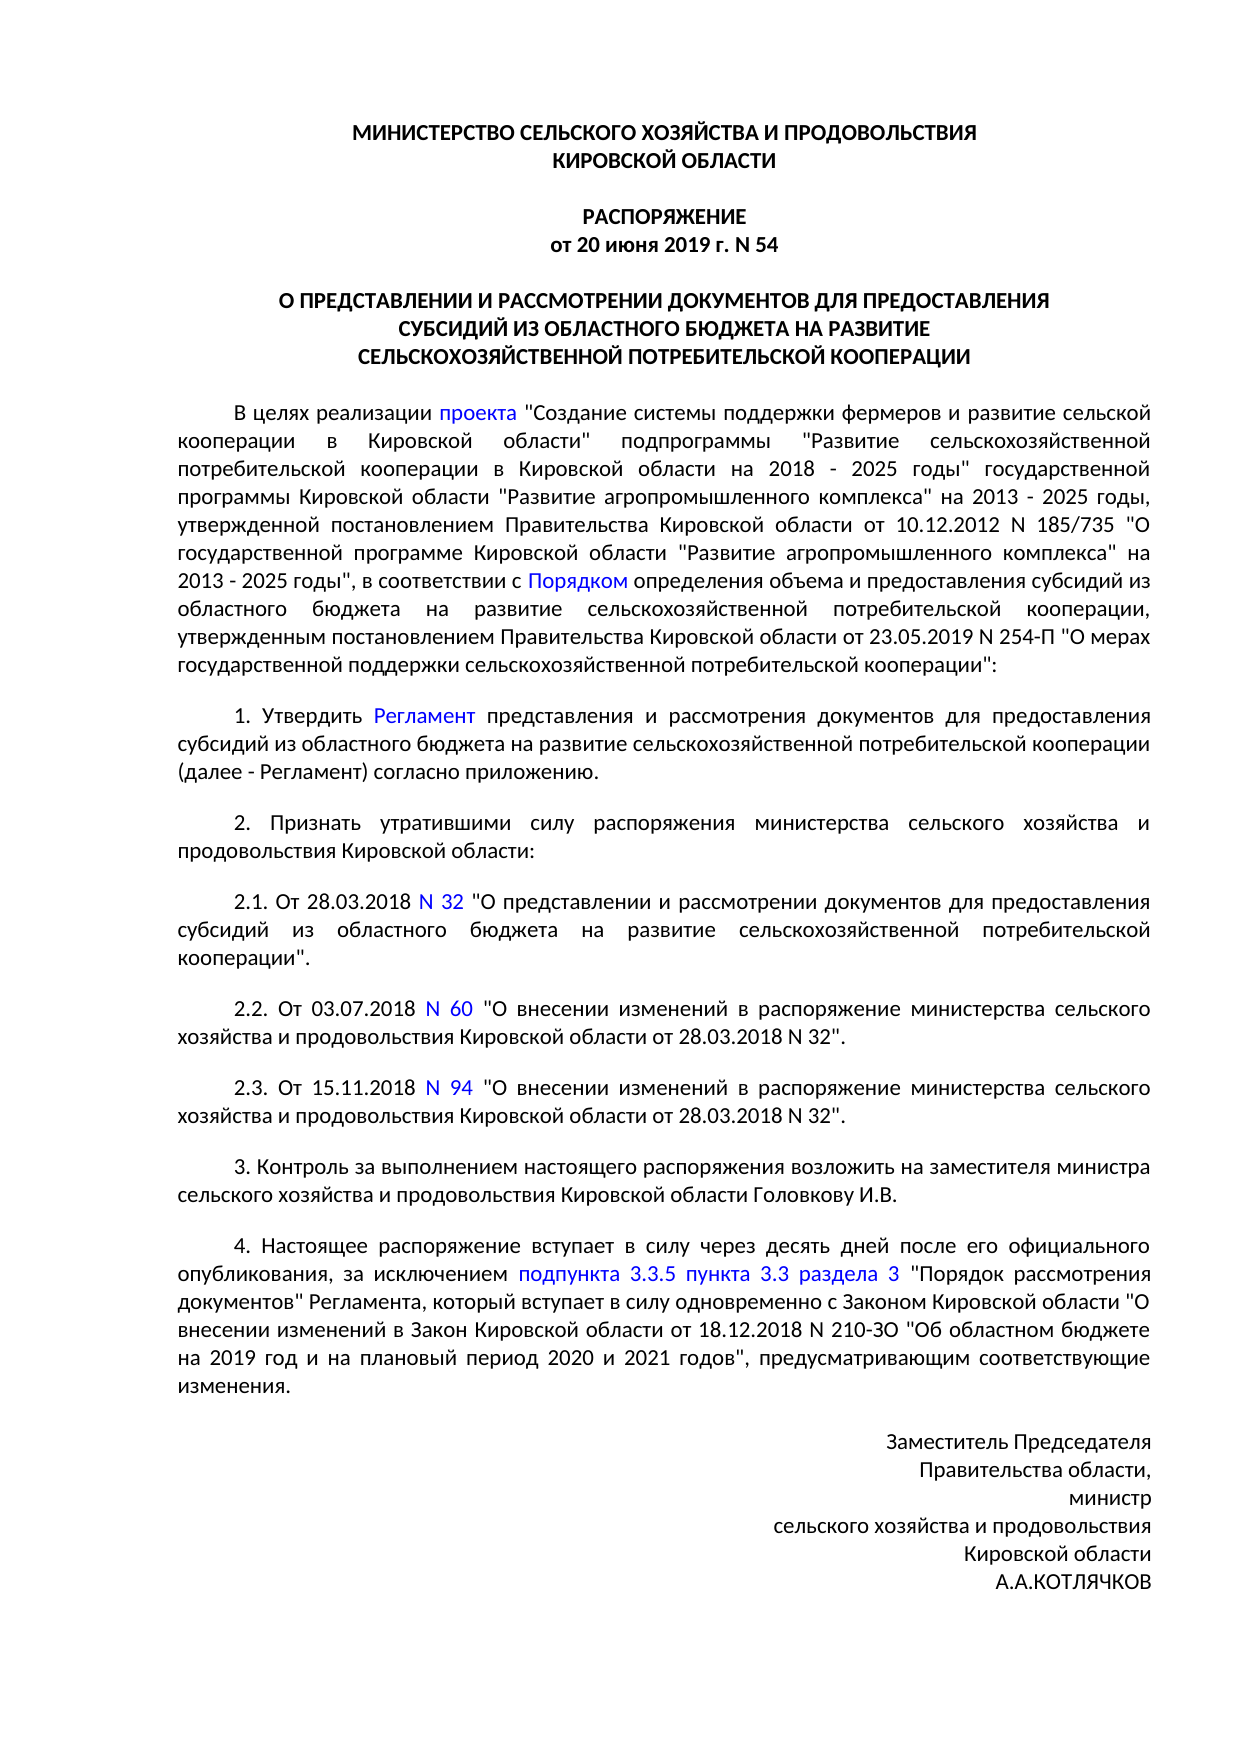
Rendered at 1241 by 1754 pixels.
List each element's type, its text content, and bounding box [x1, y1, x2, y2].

title от 20 июня 2019 г. N 54 [177, 230, 1152, 258]
text Заместитель Председателя [177, 1427, 1152, 1455]
text А.А.КОТЛЯЧКОВ [177, 1567, 1152, 1596]
title СЕЛЬСКОХОЗЯЙСТВЕННОЙ ПОТРЕБИТЕЛЬСКОЙ КООПЕРАЦИИ [177, 342, 1152, 370]
text 3. Контроль за выполнением настоящего распоряжения возложить на заместителя министра сельского хозяйства и продовольствия Кировской области Головкову И.В. [177, 1152, 1152, 1208]
title О ПРЕДСТАВЛЕНИИ И РАССМОТРЕНИИ ДОКУМЕНТОВ ДЛЯ ПРЕДОСТАВЛЕНИЯ [177, 286, 1152, 314]
text 2.2. От 03.07.2018 N 60 "О внесении изменений в распоряжение министерства сельского хозяйства и продовольствия Кировской области от 28.03.2018 N 32". [177, 994, 1152, 1050]
title РАСПОРЯЖЕНИЕ [177, 202, 1152, 230]
text Кировской области [177, 1539, 1152, 1567]
text В целях реализации проекта "Создание системы поддержки фермеров и развитие сельской кооперации в Кировской области" подпрограммы "Развитие сельскохозяйственной потребительской кооперации в Кировской области на 2018 - 2025 годы" государственной программы Кировской области "Развитие агропромышленного комплекса" на 2013 - 2025 годы, утвержденной постановлением Правительства Кировской области от 10.12.2012 N 185/735 "О государственной программе Кировской области "Развитие агропромышленного комплекса" на 2013 - 2025 годы", в соответствии с Порядком определения объема и предоставления субсидий из областного бюджета на развитие сельскохозяйственной потребительской кооперации, утвержденным постановлением Правительства Кировской области от 23.05.2019 N 254-П "О мерах государственной поддержки сельскохозяйственной потребительской кооперации": [177, 398, 1152, 678]
text 4. Настоящее распоряжение вступает в силу через десять дней после его официального опубликования, за исключением подпункта 3.3.5 пункта 3.3 раздела 3 "Порядок рассмотрения документов" Регламента, который вступает в силу одновременно с Законом Кировской области "О внесении изменений в Закон Кировской области от 18.12.2018 N 210-ЗО "Об областном бюджете на 2019 год и на плановый период 2020 и 2021 годов", предусматривающим соответствующие изменения. [177, 1231, 1152, 1399]
text Правительства области, [177, 1455, 1152, 1483]
title КИРОВСКОЙ ОБЛАСТИ [177, 146, 1152, 174]
text 2. Признать утратившими силу распоряжения министерства сельского хозяйства и продовольствия Кировской области: [177, 808, 1152, 864]
text 2.3. От 15.11.2018 N 94 "О внесении изменений в распоряжение министерства сельского хозяйства и продовольствия Кировской области от 28.03.2018 N 32". [177, 1073, 1152, 1129]
text министр [177, 1483, 1152, 1511]
text сельского хозяйства и продовольствия [177, 1511, 1152, 1539]
text 2.1. От 28.03.2018 N 32 "О представлении и рассмотрении документов для предоставления субсидий из областного бюджета на развитие сельскохозяйственной потребительской кооперации". [177, 887, 1152, 971]
title СУБСИДИЙ ИЗ ОБЛАСТНОГО БЮДЖЕТА НА РАЗВИТИЕ [177, 314, 1152, 342]
text 1. Утвердить Регламент представления и рассмотрения документов для предоставления субсидий из областного бюджета на развитие сельскохозяйственной потребительской кооперации (далее - Регламент) согласно приложению. [177, 701, 1152, 786]
title МИНИСТЕРСТВО СЕЛЬСКОГО ХОЗЯЙСТВА И ПРОДОВОЛЬСТВИЯ [177, 118, 1152, 146]
